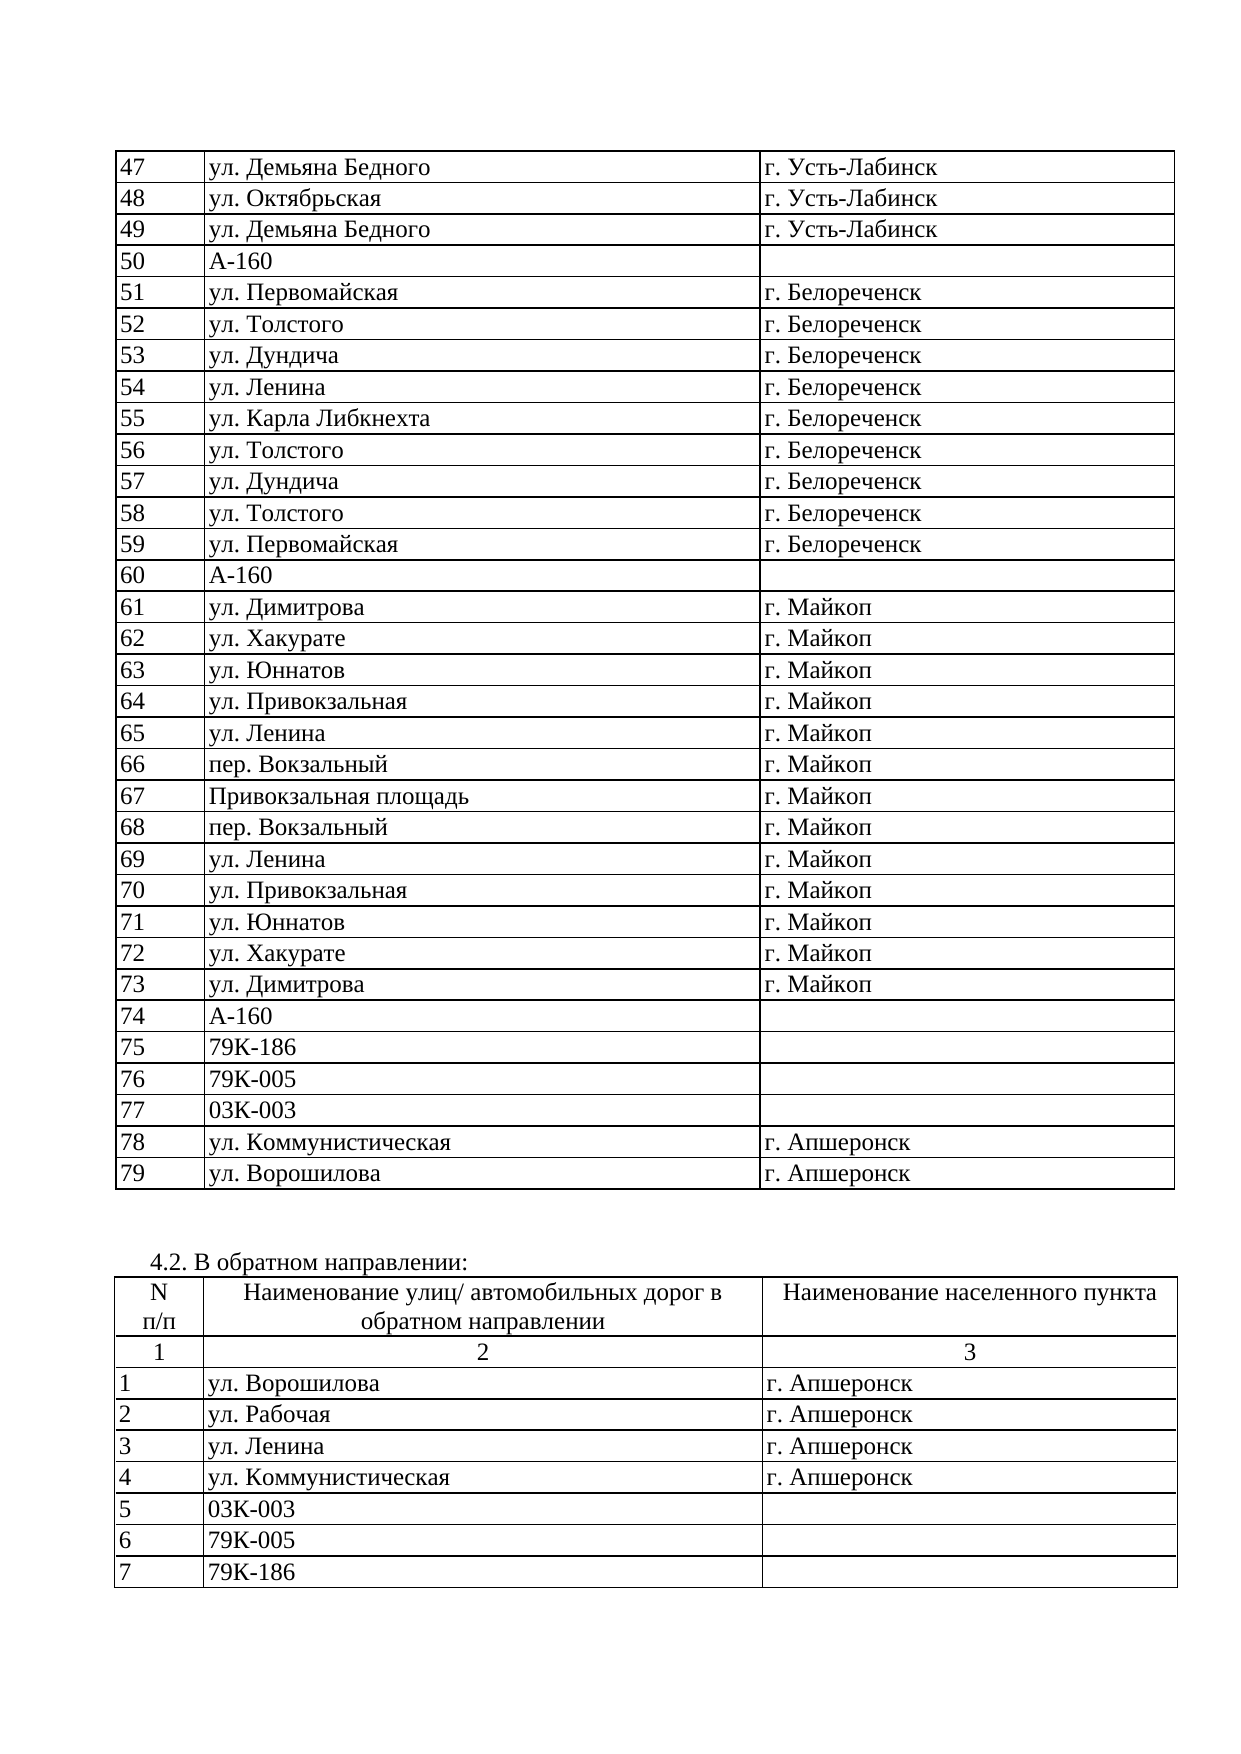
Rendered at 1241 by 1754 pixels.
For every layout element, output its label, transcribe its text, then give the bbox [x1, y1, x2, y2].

table_cell 53 [117, 340, 204, 370]
table_cell 77 [117, 1095, 204, 1125]
table_cell 67 [117, 781, 204, 811]
table_cell [761, 1032, 1174, 1062]
table_cell г. Апшеронск [763, 1461, 1177, 1492]
table_cell 48 [117, 183, 204, 213]
table_cell г. Белореченск [761, 435, 1174, 464]
table_cell 62 [117, 623, 204, 653]
table_cell ул. Ленина [205, 844, 759, 873]
table_cell г. Апшеронск [761, 1127, 1174, 1157]
table_cell А-160 [205, 561, 759, 590]
table_cell г. Майкоп [761, 875, 1174, 905]
table_cell 03К-003 [205, 1095, 759, 1125]
table_cell 65 [117, 718, 204, 748]
table_cell г. Апшеронск [763, 1429, 1177, 1461]
table_cell 58 [117, 498, 204, 527]
table_cell 1 [115, 1368, 203, 1398]
table_cell ул. Ленина [204, 1431, 762, 1461]
table_cell г. Апшеронск [761, 1158, 1174, 1188]
table_cell 2 [204, 1337, 762, 1366]
table_cell ул. Толстого [205, 435, 759, 464]
table_cell 73 [117, 970, 204, 999]
table_cell 2 [115, 1399, 203, 1429]
table_cell г. Усть-Лабинск [761, 152, 1174, 181]
table_cell 6 [115, 1525, 203, 1555]
table_cell г. Майкоп [761, 749, 1174, 779]
table_cell 61 [117, 592, 204, 622]
table_cell ул. Дундича [205, 466, 759, 496]
table_cell 79К-186 [205, 1032, 759, 1062]
table_cell ул. Юннатов [205, 907, 759, 936]
table_cell г. Майкоп [761, 655, 1174, 685]
table_cell г. Апшеронск [763, 1366, 1177, 1398]
table_cell 7 [115, 1556, 203, 1587]
table_cell [761, 561, 1174, 590]
table_cell г. Белореченск [761, 403, 1174, 433]
table_cell [763, 1555, 1177, 1587]
table_cell 3 [115, 1430, 203, 1461]
table_cell пер. Вокзальный [205, 812, 759, 842]
table_cell А-160 [205, 246, 759, 276]
table_cell г. Белореченск [761, 340, 1174, 370]
table_cell ул. Первомайская [205, 277, 759, 307]
table_cell 59 [117, 529, 204, 559]
table_cell 75 [117, 1032, 204, 1062]
table_cell 3 [763, 1335, 1177, 1366]
table_cell 70 [117, 875, 204, 905]
table_header Наименование населенного пункта [763, 1278, 1177, 1335]
table_cell 57 [117, 466, 204, 496]
table_cell г. Майкоп [761, 970, 1174, 999]
table_cell [763, 1492, 1177, 1524]
table_cell 54 [117, 372, 204, 402]
table_header N п/п [115, 1278, 203, 1335]
table_cell г. Майкоп [761, 907, 1174, 936]
table_cell [761, 246, 1174, 276]
table_cell 79К-186 [204, 1557, 762, 1587]
table_cell ул. Димитрова [205, 592, 759, 622]
table_cell 51 [117, 277, 204, 307]
table_cell ул. Хакурате [205, 623, 759, 653]
table_cell 55 [117, 403, 204, 433]
table_cell г. Усть-Лабинск [761, 215, 1174, 244]
table_cell 78 [117, 1127, 204, 1157]
table_cell ул. Ленина [205, 718, 759, 748]
table_cell г. Майкоп [761, 781, 1174, 811]
table_cell г. Белореченск [761, 529, 1174, 559]
table_cell г. Майкоп [761, 844, 1174, 873]
table_cell Привокзальная площадь [205, 781, 759, 811]
table_cell ул. Коммунистическая [204, 1462, 762, 1492]
table_cell ул. Первомайская [205, 529, 759, 559]
table_cell 03К-003 [204, 1494, 762, 1524]
table_cell г. Майкоп [761, 938, 1174, 968]
table_cell 64 [117, 686, 204, 716]
table_cell А-160 [205, 1001, 759, 1031]
table_cell г. Белореченск [761, 277, 1174, 307]
table_cell г. Майкоп [761, 812, 1174, 842]
table_cell 68 [117, 812, 204, 842]
table_cell ул. Ленина [205, 372, 759, 402]
table_cell ул. Ворошилова [205, 1158, 759, 1188]
table_cell 50 [117, 246, 204, 276]
table_cell ул. Димитрова [205, 970, 759, 999]
table_cell ул. Хакурате [205, 938, 759, 968]
table_cell г. Майкоп [761, 718, 1174, 748]
table_cell г. Майкоп [761, 623, 1174, 653]
table_cell г. Белореченск [761, 466, 1174, 496]
table_cell г. Белореченск [761, 498, 1174, 527]
table_cell ул. Юннатов [205, 655, 759, 685]
table_cell 56 [117, 435, 204, 464]
table_cell г. Апшеронск [763, 1398, 1177, 1429]
table_cell г. Белореченск [761, 372, 1174, 402]
table_cell 49 [117, 215, 204, 244]
table_cell г. Белореченск [761, 309, 1174, 339]
table_cell ул. Толстого [205, 498, 759, 527]
table_cell [761, 1064, 1174, 1094]
table_cell 74 [117, 1001, 204, 1031]
table_cell ул. Привокзальная [205, 875, 759, 905]
table_cell 79 [117, 1158, 204, 1188]
table_cell 69 [117, 844, 204, 873]
table_cell ул. Рабочая [204, 1400, 762, 1429]
table_cell 63 [117, 655, 204, 685]
table_cell ул. Коммунистическая [205, 1127, 759, 1157]
table_cell 66 [117, 749, 204, 779]
table_cell [761, 1095, 1174, 1125]
table_cell ул. Толстого [205, 309, 759, 339]
table_header Наименование улиц/ автомобильных дорог в обратном направлении [204, 1278, 762, 1335]
table_cell 52 [117, 309, 204, 339]
table_cell ул. Демьяна Бедного [205, 215, 759, 244]
table_cell [761, 1001, 1174, 1031]
table_cell 5 [115, 1493, 203, 1524]
table_cell 76 [117, 1064, 204, 1094]
table_cell 47 [117, 152, 204, 181]
table_cell ул. Ворошилова [204, 1368, 762, 1398]
table_cell ул. Карла Либкнехта [205, 403, 759, 433]
table_cell 1 [115, 1336, 203, 1366]
table_cell 71 [117, 907, 204, 936]
table_cell 79К-005 [205, 1064, 759, 1094]
table_cell ул. Октябрьская [205, 183, 759, 213]
table_cell г. Усть-Лабинск [761, 183, 1174, 213]
table_cell 79К-005 [204, 1525, 762, 1555]
table_cell г. Майкоп [761, 686, 1174, 716]
table_cell пер. Вокзальный [205, 749, 759, 779]
table_cell г. Майкоп [761, 592, 1174, 622]
table_cell 72 [117, 938, 204, 968]
table_cell [763, 1524, 1177, 1555]
table_cell 4 [115, 1462, 203, 1492]
table_cell ул. Дундича [205, 340, 759, 370]
table_cell ул. Привокзальная [205, 686, 759, 716]
text 4.2. В обратном направлении: [150, 1247, 1090, 1276]
table_cell ул. Демьяна Бедного [205, 152, 759, 181]
table_cell 60 [117, 561, 204, 590]
